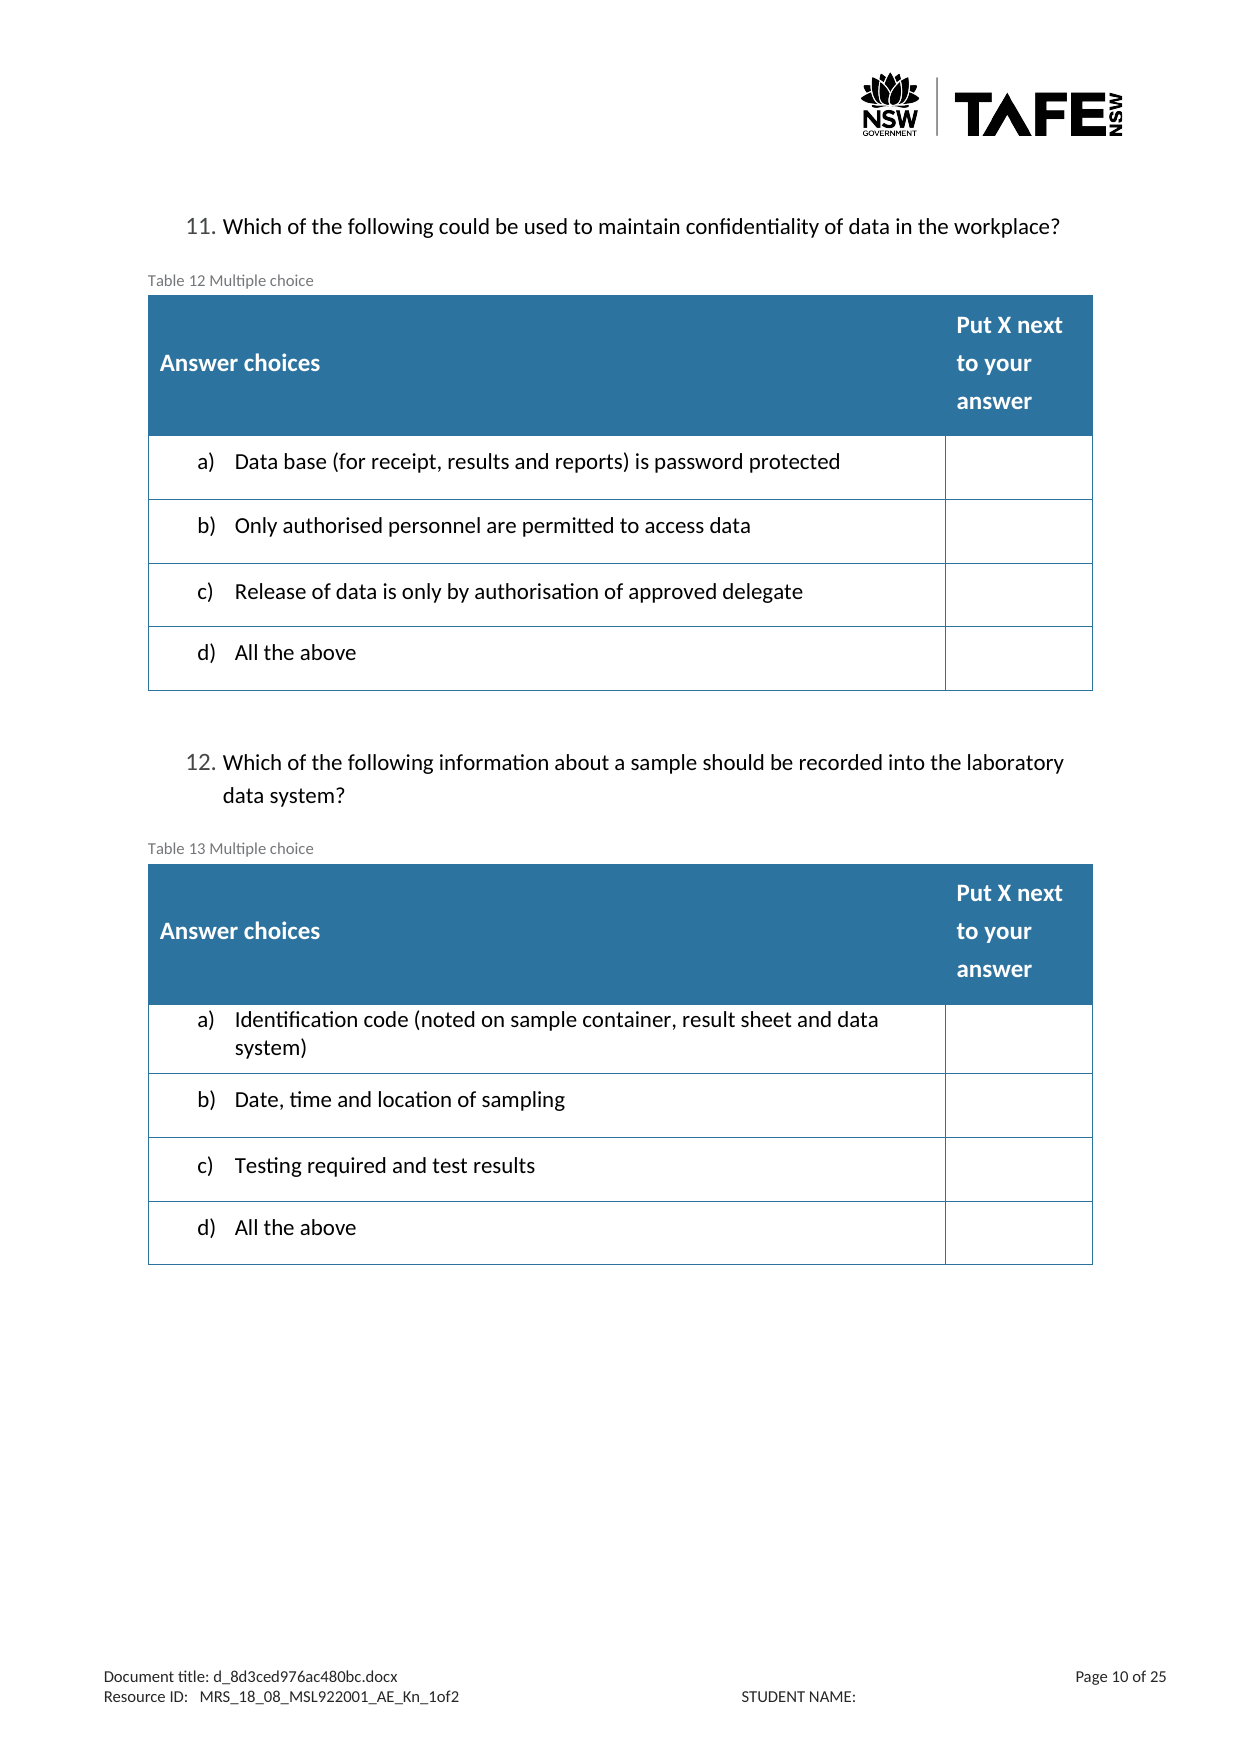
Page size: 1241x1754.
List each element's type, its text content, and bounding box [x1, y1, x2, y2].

text Table 12 Multiple choice [148, 270, 1092, 290]
table_cell [946, 627, 1092, 690]
table_cell Release of data is only by authorisation of approved delegate [149, 564, 945, 626]
table_cell All the above [149, 1202, 945, 1264]
list Which of the following could be used to maintain confidentiality of data in the workplace? [185, 210, 1092, 240]
table_header Put X next to your answer [946, 865, 1092, 1004]
table_cell Data base (for receipt, results and reports) is password protected [149, 436, 945, 499]
table_cell All the above [149, 627, 945, 690]
list Which of the following information about a sample should be recorded into the laboratory data system? [185, 747, 1092, 809]
table_header Answer choices [149, 296, 945, 435]
picture [861, 71, 1123, 137]
table_cell [946, 436, 1092, 499]
table_cell Date, time and location of sampling [149, 1074, 945, 1137]
table_cell [946, 1202, 1092, 1264]
table_cell Testing required and test results [149, 1138, 945, 1201]
table_cell [946, 1074, 1092, 1137]
text Table 13 Multiple choice [148, 838, 1092, 859]
table_cell Only authorised personnel are permitted to access data [149, 500, 945, 562]
table_cell [946, 564, 1092, 626]
table_cell [946, 500, 1092, 562]
table_header Put X next to your answer [946, 296, 1092, 435]
table_cell [946, 1138, 1092, 1201]
table_header Answer choices [149, 865, 945, 1004]
table_cell [946, 1005, 1092, 1073]
table_cell Identification code (noted on sample container, result sheet and data system) [149, 1005, 945, 1073]
